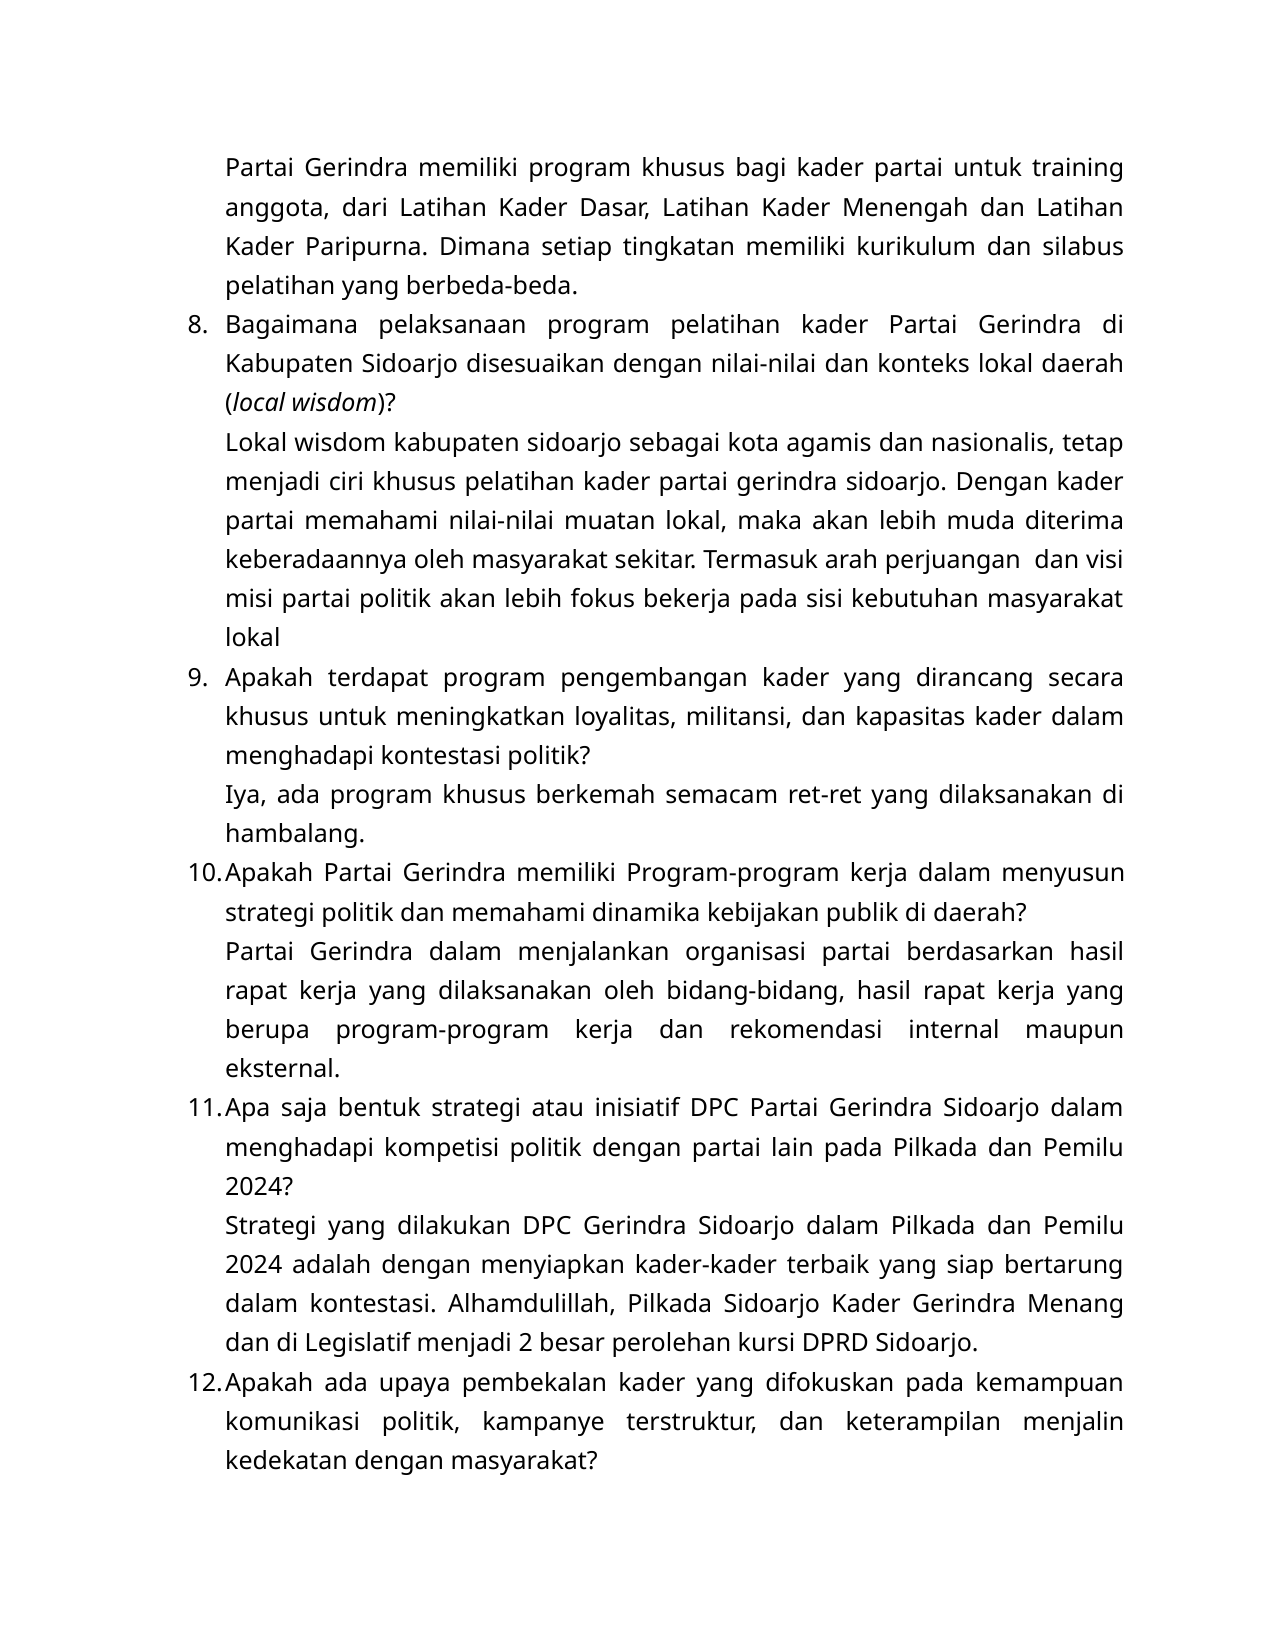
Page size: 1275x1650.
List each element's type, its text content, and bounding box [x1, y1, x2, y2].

list Strategi yang dilakukan DPC Gerindra Sidoarjo dalam Pilkada dan Pemilu 2024 adalah dengan menyiapkan kader-kader terbaik yang siap bertarung dalam kontestasi. Alhamdulillah, Pilkada Sidoarjo Kader Gerindra Menang dan di Legislatif menjadi 2 besar perolehan kursi DPRD Sidoarjo. [225, 1207, 1125, 1359]
list Apakah ada upaya pembekalan kader yang difokuskan pada kemampuan komunikasi politik, kampanye terstruktur, dan keterampilan menjalin kedekatan dengan masyarakat? [187, 1364, 1125, 1477]
list Apakah Partai Gerindra memiliki Program-program kerja dalam menyusun strategi politik dan memahami dinamika kebijakan publik di daerah? [187, 855, 1125, 928]
list Lokal wisdom kabupaten sidoarjo sebagai kota agamis dan nasionalis, tetap menjadi ciri khusus pelatihan kader partai gerindra sidoarjo. Dengan kader partai memahami nilai-nilai muatan lokal, maka akan lebih muda diterima keberadaannya oleh masyarakat sekitar. Termasuk arah perjuangan dan visi misi partai politik akan lebih fokus bekerja pada sisi kebutuhan masyarakat lokal [225, 424, 1125, 654]
list Apa saja bentuk strategi atau inisiatif DPC Partai Gerindra Sidoarjo dalam menghadapi kompetisi politik dengan partai lain pada Pilkada dan Pemilu 2024? [187, 1090, 1125, 1202]
list Apakah terdapat program pengembangan kader yang dirancang secara khusus untuk meningkatkan loyalitas, militansi, dan kapasitas kader dalam menghadapi kontestasi politik? [187, 659, 1125, 772]
list Bagaimana pelaksanaan program pelatihan kader Partai Gerindra di Kabupaten Sidoarjo disesuaikan dengan nilai-nilai dan konteks lokal daerah (local wisdom)? [187, 307, 1125, 419]
list Partai Gerindra memiliki program khusus bagi kader partai untuk training anggota, dari Latihan Kader Dasar, Latihan Kader Menengah dan Latihan Kader Paripurna. Dimana setiap tingkatan memiliki kurikulum dan silabus pelatihan yang berbeda-beda. [225, 150, 1125, 302]
list Partai Gerindra dalam menjalankan organisasi partai berdasarkan hasil rapat kerja yang dilaksanakan oleh bidang-bidang, hasil rapat kerja yang berupa program-program kerja dan rekomendasi internal maupun eksternal. [225, 933, 1125, 1085]
list Iya, ada program khusus berkemah semacam ret-ret yang dilaksanakan di hambalang. [225, 777, 1125, 850]
